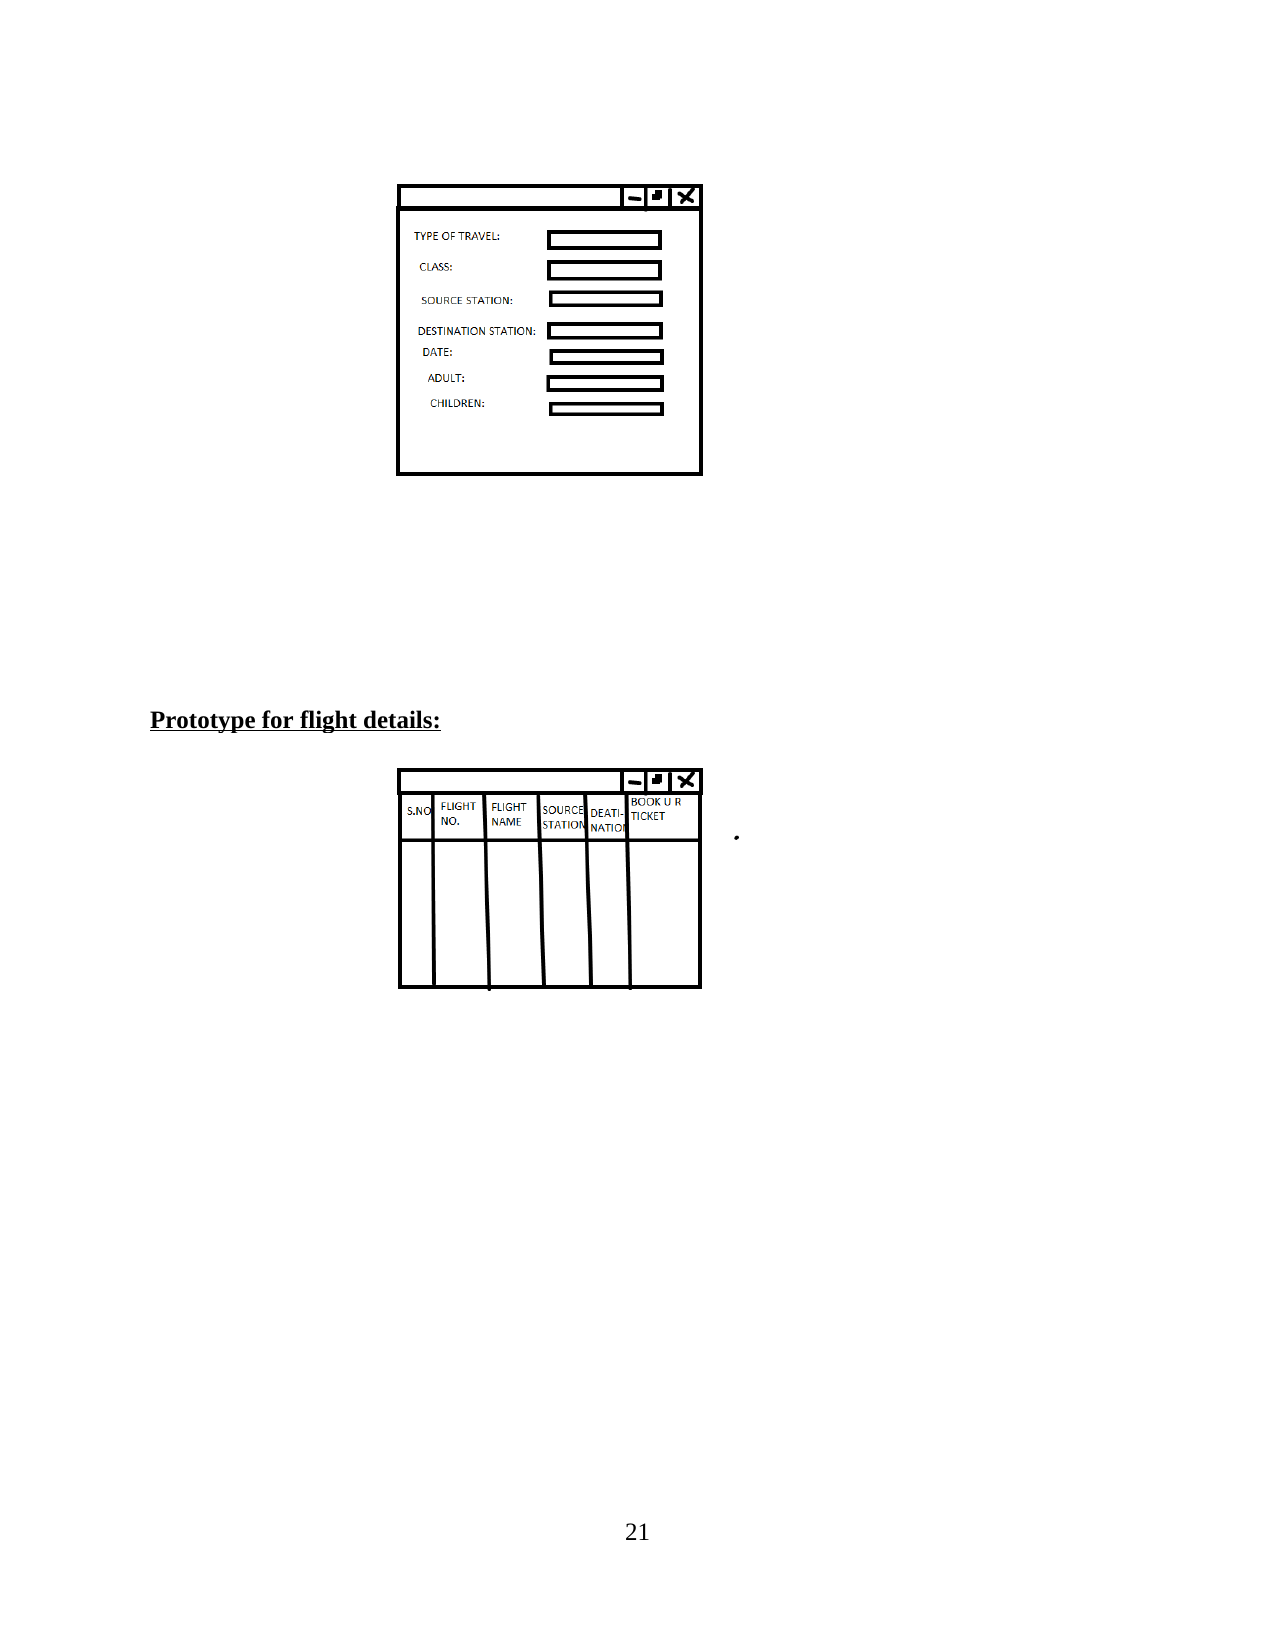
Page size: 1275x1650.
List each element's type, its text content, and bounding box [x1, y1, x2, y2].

text Prototype for flight details: [150, 705, 1125, 733]
picture [150, 733, 1125, 1174]
picture [150, 150, 1125, 590]
